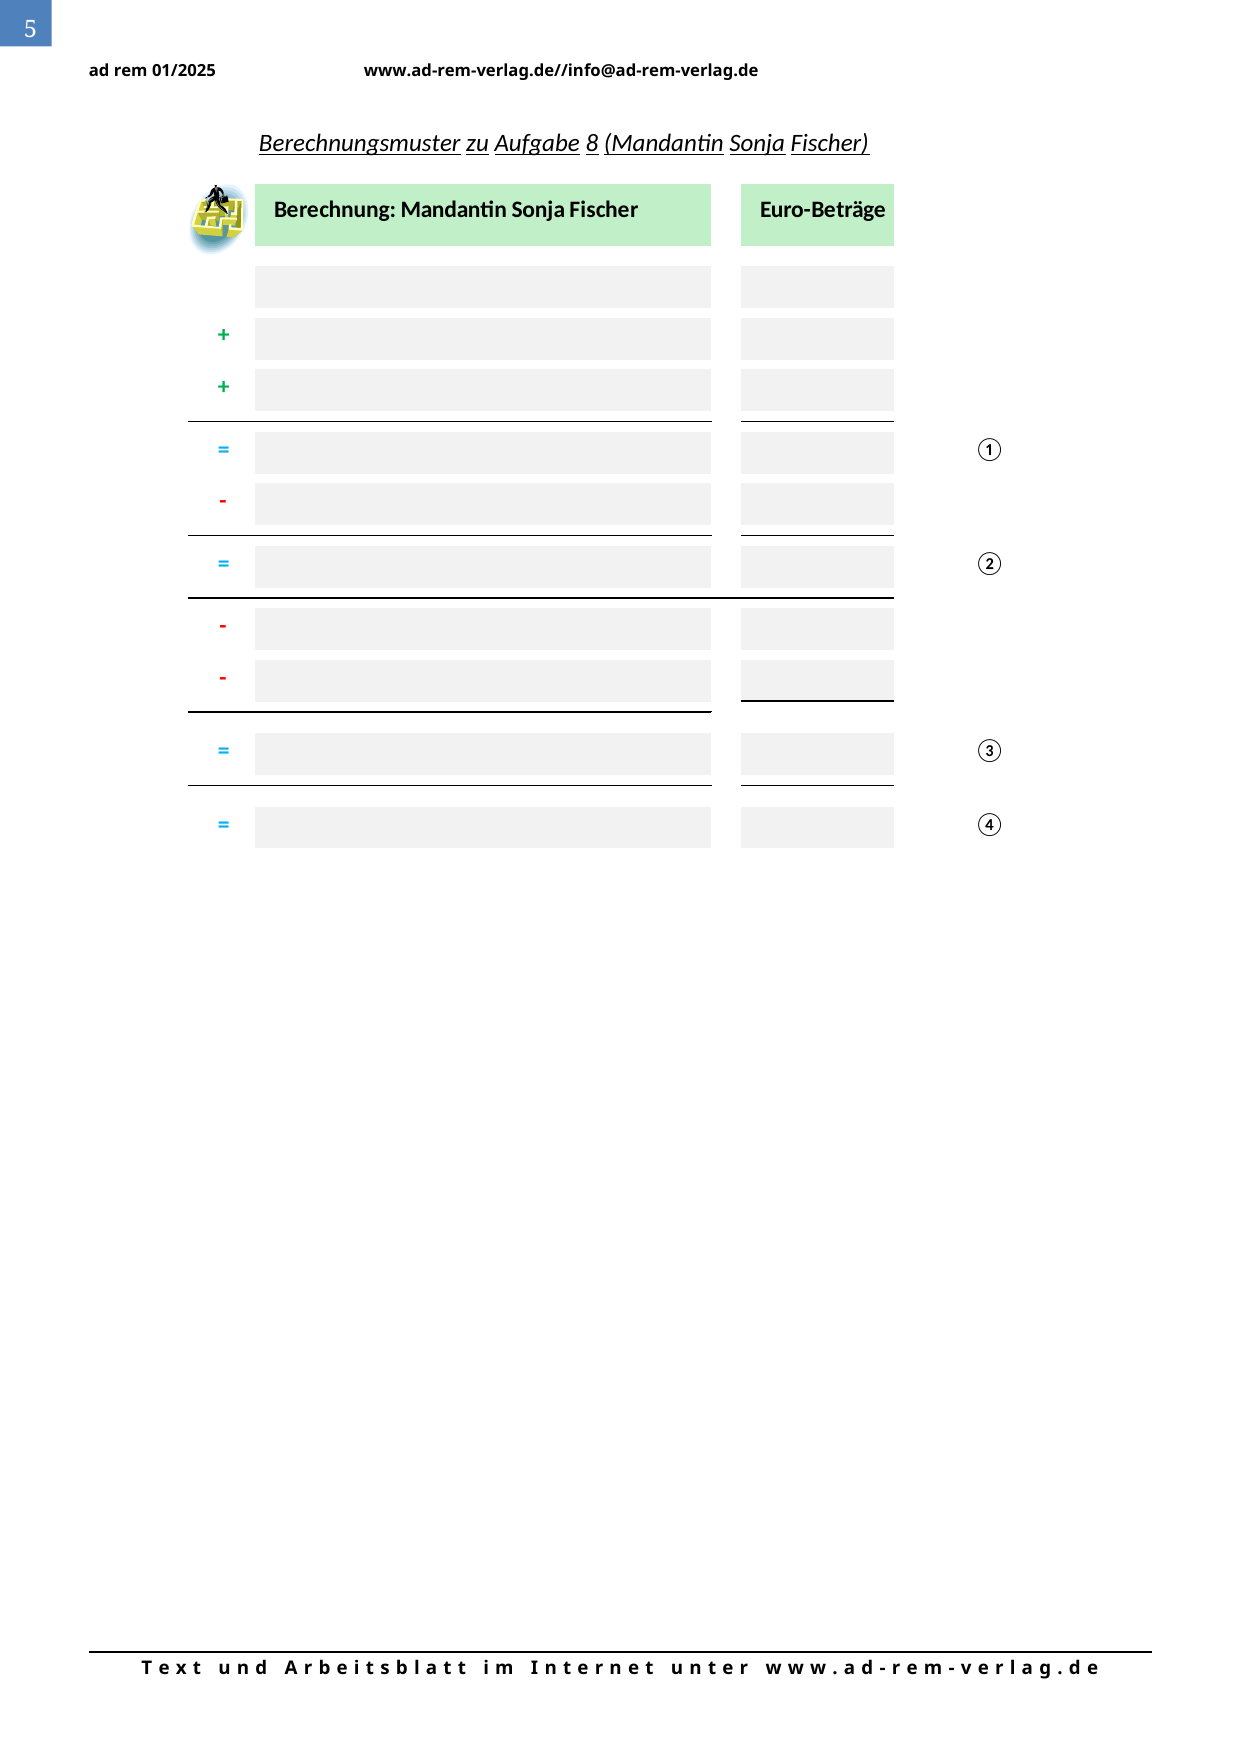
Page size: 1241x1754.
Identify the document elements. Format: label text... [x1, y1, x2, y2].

text Berechnungsmuster zu Aufgabe 8 (Mandantin Sonja Fischer) [236, 128, 1152, 158]
